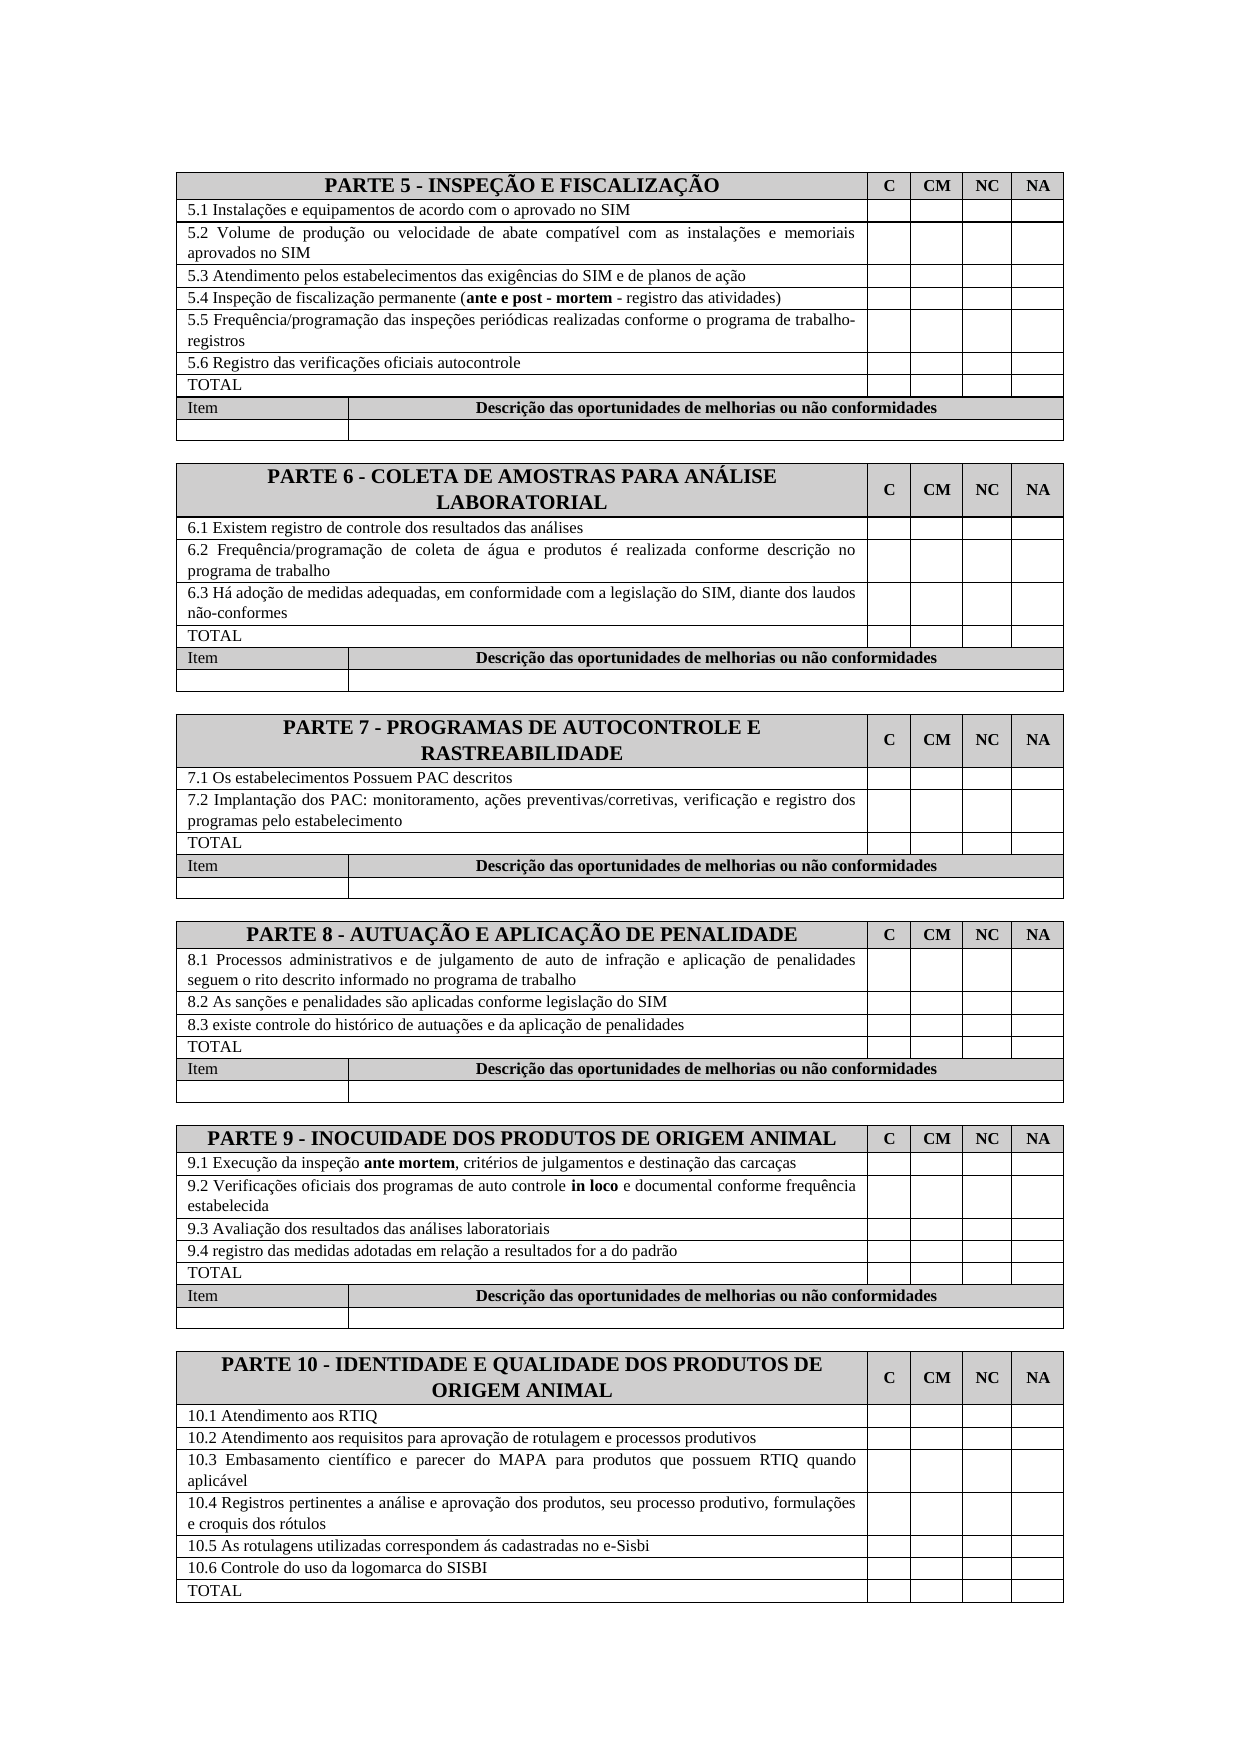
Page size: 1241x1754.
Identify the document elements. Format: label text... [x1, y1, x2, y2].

table_cell 5.6 Registro das verificações oficiais autocontrole [177, 353, 867, 374]
table_cell [963, 1536, 1011, 1557]
table_cell 9.3 Avaliação dos resultados das análises laboratoriais [177, 1219, 867, 1240]
table_cell [911, 949, 962, 991]
table_header CM [911, 715, 962, 767]
table_header C [868, 1352, 910, 1404]
table_cell [911, 1405, 962, 1427]
table_cell [963, 518, 1011, 539]
table_cell [911, 1580, 962, 1602]
table_header C [868, 715, 910, 767]
table_cell [868, 1580, 910, 1602]
table_cell TOTAL [177, 375, 867, 396]
table_cell 10.6 Controle do uso da logomarca do SISBI [177, 1558, 867, 1579]
table_cell [177, 1081, 348, 1102]
table_cell [911, 768, 962, 789]
table_cell [1012, 223, 1063, 264]
table_cell [911, 265, 962, 287]
table_cell [868, 200, 910, 221]
table_cell [868, 518, 910, 539]
table_header PARTE 7 - PROGRAMAS DE AUTOCONTROLE E RASTREABILIDADE [177, 715, 867, 767]
table_header CM [911, 922, 962, 948]
table_cell [963, 1450, 1011, 1492]
table_cell 5.2 Volume de produção ou velocidade de abate compatível com as instalações e memoriais aprovados no SIM [177, 223, 867, 264]
table_header C [868, 173, 910, 199]
table_header C [868, 922, 910, 948]
table_cell [868, 1428, 910, 1449]
table_header PARTE 5 - INSPEÇÃO E FISCALIZAÇÃO [177, 173, 867, 199]
table_cell [1012, 833, 1063, 854]
table_cell Item [177, 1285, 348, 1307]
table_cell [911, 1241, 962, 1262]
table_cell [349, 1308, 1063, 1328]
table_header PARTE 10 - IDENTIDADE E QUALIDADE DOS PRODUTOS DE ORIGEM ANIMAL [177, 1352, 867, 1404]
table_cell [1012, 1219, 1063, 1240]
table_cell [349, 420, 1063, 440]
table_header NA [1012, 1126, 1063, 1152]
table_cell [868, 1176, 910, 1217]
table_cell [1012, 949, 1063, 991]
table_cell [868, 1241, 910, 1262]
table_cell [1012, 265, 1063, 287]
table_cell [911, 1558, 962, 1579]
table_cell [963, 1558, 1011, 1579]
table_cell [963, 1428, 1011, 1449]
table_cell 8.3 existe controle do histórico de autuações e da aplicação de penalidades [177, 1015, 867, 1036]
table_cell [1012, 288, 1063, 309]
table_cell [911, 518, 962, 539]
table_header PARTE 6 - COLETA DE AMOSTRAS PARA ANÁLISE LABORATORIAL [177, 464, 867, 516]
table_cell [1012, 1536, 1063, 1557]
table_cell [911, 583, 962, 624]
table_cell [1012, 1015, 1063, 1036]
table_header CM [911, 1352, 962, 1404]
table_cell [1012, 1493, 1063, 1535]
table_cell [963, 1263, 1011, 1284]
table_cell 9.2 Verificações oficiais dos programas de auto controle in loco e documental conforme frequência estabelecida [177, 1176, 867, 1217]
table_cell [1012, 790, 1063, 832]
table_cell [963, 1405, 1011, 1427]
table_cell [1012, 1037, 1063, 1058]
table_cell [868, 790, 910, 832]
table_header NA [1012, 715, 1063, 767]
table_cell [868, 265, 910, 287]
table_cell 5.3 Atendimento pelos estabelecimentos das exigências do SIM e de planos de ação [177, 265, 867, 287]
table_cell [1012, 200, 1063, 221]
table_cell [1012, 1153, 1063, 1174]
table_cell [868, 353, 910, 374]
table_cell [1012, 626, 1063, 647]
table_cell Descrição das oportunidades de melhorias ou não conformidades [349, 1059, 1063, 1080]
table_cell Descrição das oportunidades de melhorias ou não conformidades [349, 398, 1063, 419]
table_cell [868, 1405, 910, 1427]
table_header NA [1012, 173, 1063, 199]
table_cell TOTAL [177, 1263, 867, 1284]
table_cell 10.3 Embasamento científico e parecer do MAPA para produtos que possuem RTIQ quando aplicável [177, 1450, 867, 1492]
table_cell [911, 1153, 962, 1174]
table_cell Descrição das oportunidades de melhorias ou não conformidades [349, 855, 1063, 877]
table_cell [868, 949, 910, 991]
table_header NA [1012, 1352, 1063, 1404]
table_cell [963, 1153, 1011, 1174]
table_cell Item [177, 398, 348, 419]
table_cell [177, 1308, 348, 1328]
table_header PARTE 8 - AUTUAÇÃO E APLICAÇÃO DE PENALIDADE [177, 922, 867, 948]
table_cell [868, 1536, 910, 1557]
table_cell [1012, 1558, 1063, 1579]
table_cell 8.2 As sanções e penalidades são aplicadas conforme legislação do SIM [177, 992, 867, 1013]
table_cell 6.3 Há adoção de medidas adequadas, em conformidade com a legislação do SIM, diante dos laudos não-conformes [177, 583, 867, 624]
table_cell 6.2 Frequência/programação de coleta de água e produtos é realizada conforme descrição no programa de trabalho [177, 540, 867, 582]
table_cell [1012, 1241, 1063, 1262]
table_cell 7.1 Os estabelecimentos Possuem PAC descritos [177, 768, 867, 789]
table_cell [911, 1493, 962, 1535]
table_cell [911, 1176, 962, 1217]
table_cell 5.5 Frequência/programação das inspeções periódicas realizadas conforme o programa de trabalho-registros [177, 310, 867, 352]
table_cell [963, 833, 1011, 854]
table_cell [963, 375, 1011, 396]
table_header C [868, 464, 910, 516]
table_header NA [1012, 922, 1063, 948]
table_cell [868, 1263, 910, 1284]
table_cell [963, 583, 1011, 624]
table_cell [911, 833, 962, 854]
table_cell 8.1 Processos administrativos e de julgamento de auto de infração e aplicação de penalidades seguem o rito descrito informado no programa de trabalho [177, 949, 867, 991]
table_cell TOTAL [177, 626, 867, 647]
table_header NC [963, 173, 1011, 199]
table_cell [911, 540, 962, 582]
table_header CM [911, 464, 962, 516]
table_cell [911, 1037, 962, 1058]
table_cell [1012, 353, 1063, 374]
table_header PARTE 9 - INOCUIDADE DOS PRODUTOS DE ORIGEM ANIMAL [177, 1126, 867, 1152]
table_cell [1012, 1263, 1063, 1284]
table_cell 10.5 As rotulagens utilizadas correspondem ás cadastradas no e-Sisbi [177, 1536, 867, 1557]
table_cell [1012, 583, 1063, 624]
table_cell [911, 1536, 962, 1557]
table_cell [177, 670, 348, 691]
table_header NC [963, 922, 1011, 948]
table_cell [868, 1153, 910, 1174]
table_cell [1012, 768, 1063, 789]
table_cell [963, 1493, 1011, 1535]
table_cell [1012, 1428, 1063, 1449]
table_cell [963, 353, 1011, 374]
table_cell [868, 1493, 910, 1535]
table_cell 5.1 Instalações e equipamentos de acordo com o aprovado no SIM [177, 200, 867, 221]
table_cell [963, 1037, 1011, 1058]
table_cell [1012, 540, 1063, 582]
table_cell [963, 949, 1011, 991]
table_cell 10.4 Registros pertinentes a análise e aprovação dos produtos, seu processo produtivo, formulações e croquis dos rótulos [177, 1493, 867, 1535]
table_cell Item [177, 648, 348, 669]
table_cell [963, 992, 1011, 1013]
table_cell [868, 992, 910, 1013]
table_header NC [963, 464, 1011, 516]
table_header C [868, 1126, 910, 1152]
table_cell [349, 878, 1063, 898]
table_cell [911, 223, 962, 264]
table_header NC [963, 1126, 1011, 1152]
table_cell [963, 265, 1011, 287]
table_cell [911, 626, 962, 647]
table_cell [911, 1263, 962, 1284]
table_cell [911, 375, 962, 396]
table_cell Descrição das oportunidades de melhorias ou não conformidades [349, 648, 1063, 669]
table_cell [349, 670, 1063, 691]
table_cell [963, 1580, 1011, 1602]
table_cell [868, 310, 910, 352]
table_cell [911, 288, 962, 309]
table_cell Descrição das oportunidades de melhorias ou não conformidades [349, 1285, 1063, 1307]
table_cell 6.1 Existem registro de controle dos resultados das análises [177, 518, 867, 539]
table_cell [868, 540, 910, 582]
table_cell [868, 768, 910, 789]
table_cell TOTAL [177, 1037, 867, 1058]
table_cell [868, 1219, 910, 1240]
table_cell 9.1 Execução da inspeção ante mortem, critérios de julgamentos e destinação das carcaças [177, 1153, 867, 1174]
table_cell [911, 1450, 962, 1492]
table_cell [177, 878, 348, 898]
table_cell [868, 1450, 910, 1492]
table_cell [911, 1428, 962, 1449]
table_cell [963, 310, 1011, 352]
table_cell [963, 790, 1011, 832]
table_cell 5.4 Inspeção de fiscalização permanente (ante e post - mortem - registro das atividades) [177, 288, 867, 309]
table_cell [868, 1015, 910, 1036]
table_cell [1012, 1580, 1063, 1602]
table_cell Item [177, 855, 348, 877]
table_cell [963, 626, 1011, 647]
table_cell [1012, 1405, 1063, 1427]
table_cell [868, 1037, 910, 1058]
table_cell [868, 375, 910, 396]
table_cell [349, 1081, 1063, 1102]
table_cell [911, 353, 962, 374]
table_cell [868, 1558, 910, 1579]
table_cell [963, 223, 1011, 264]
table_cell 10.1 Atendimento aos RTIQ [177, 1405, 867, 1427]
table_cell 9.4 registro das medidas adotadas em relação a resultados for a do padrão [177, 1241, 867, 1262]
table_cell [963, 200, 1011, 221]
table_header NC [963, 715, 1011, 767]
table_cell [911, 1015, 962, 1036]
table_cell [1012, 518, 1063, 539]
table_cell [963, 1015, 1011, 1036]
table_header NC [963, 1352, 1011, 1404]
table_cell [868, 626, 910, 647]
table_cell [963, 1241, 1011, 1262]
table_cell [963, 768, 1011, 789]
table_cell [868, 223, 910, 264]
table_cell [868, 833, 910, 854]
table_cell TOTAL [177, 1580, 867, 1602]
table_header CM [911, 1126, 962, 1152]
table_cell [1012, 310, 1063, 352]
table_cell 7.2 Implantação dos PAC: monitoramento, ações preventivas/corretivas, verificação e registro dos programas pelo estabelecimento [177, 790, 867, 832]
table_cell [911, 790, 962, 832]
table_cell Item [177, 1059, 348, 1080]
table_cell [911, 200, 962, 221]
table_cell [1012, 1450, 1063, 1492]
table_cell [1012, 375, 1063, 396]
table_header NA [1012, 464, 1063, 516]
table_cell TOTAL [177, 833, 867, 854]
table_cell [963, 1219, 1011, 1240]
table_cell [177, 420, 348, 440]
table_cell [963, 288, 1011, 309]
table_cell [963, 540, 1011, 582]
table_cell [868, 288, 910, 309]
table_cell [911, 992, 962, 1013]
table_cell [911, 310, 962, 352]
table_cell [868, 583, 910, 624]
table_header CM [911, 173, 962, 199]
table_cell [963, 1176, 1011, 1217]
table_cell [1012, 992, 1063, 1013]
table_cell [911, 1219, 962, 1240]
table_cell 10.2 Atendimento aos requisitos para aprovação de rotulagem e processos produtivos [177, 1428, 867, 1449]
table_cell [1012, 1176, 1063, 1217]
